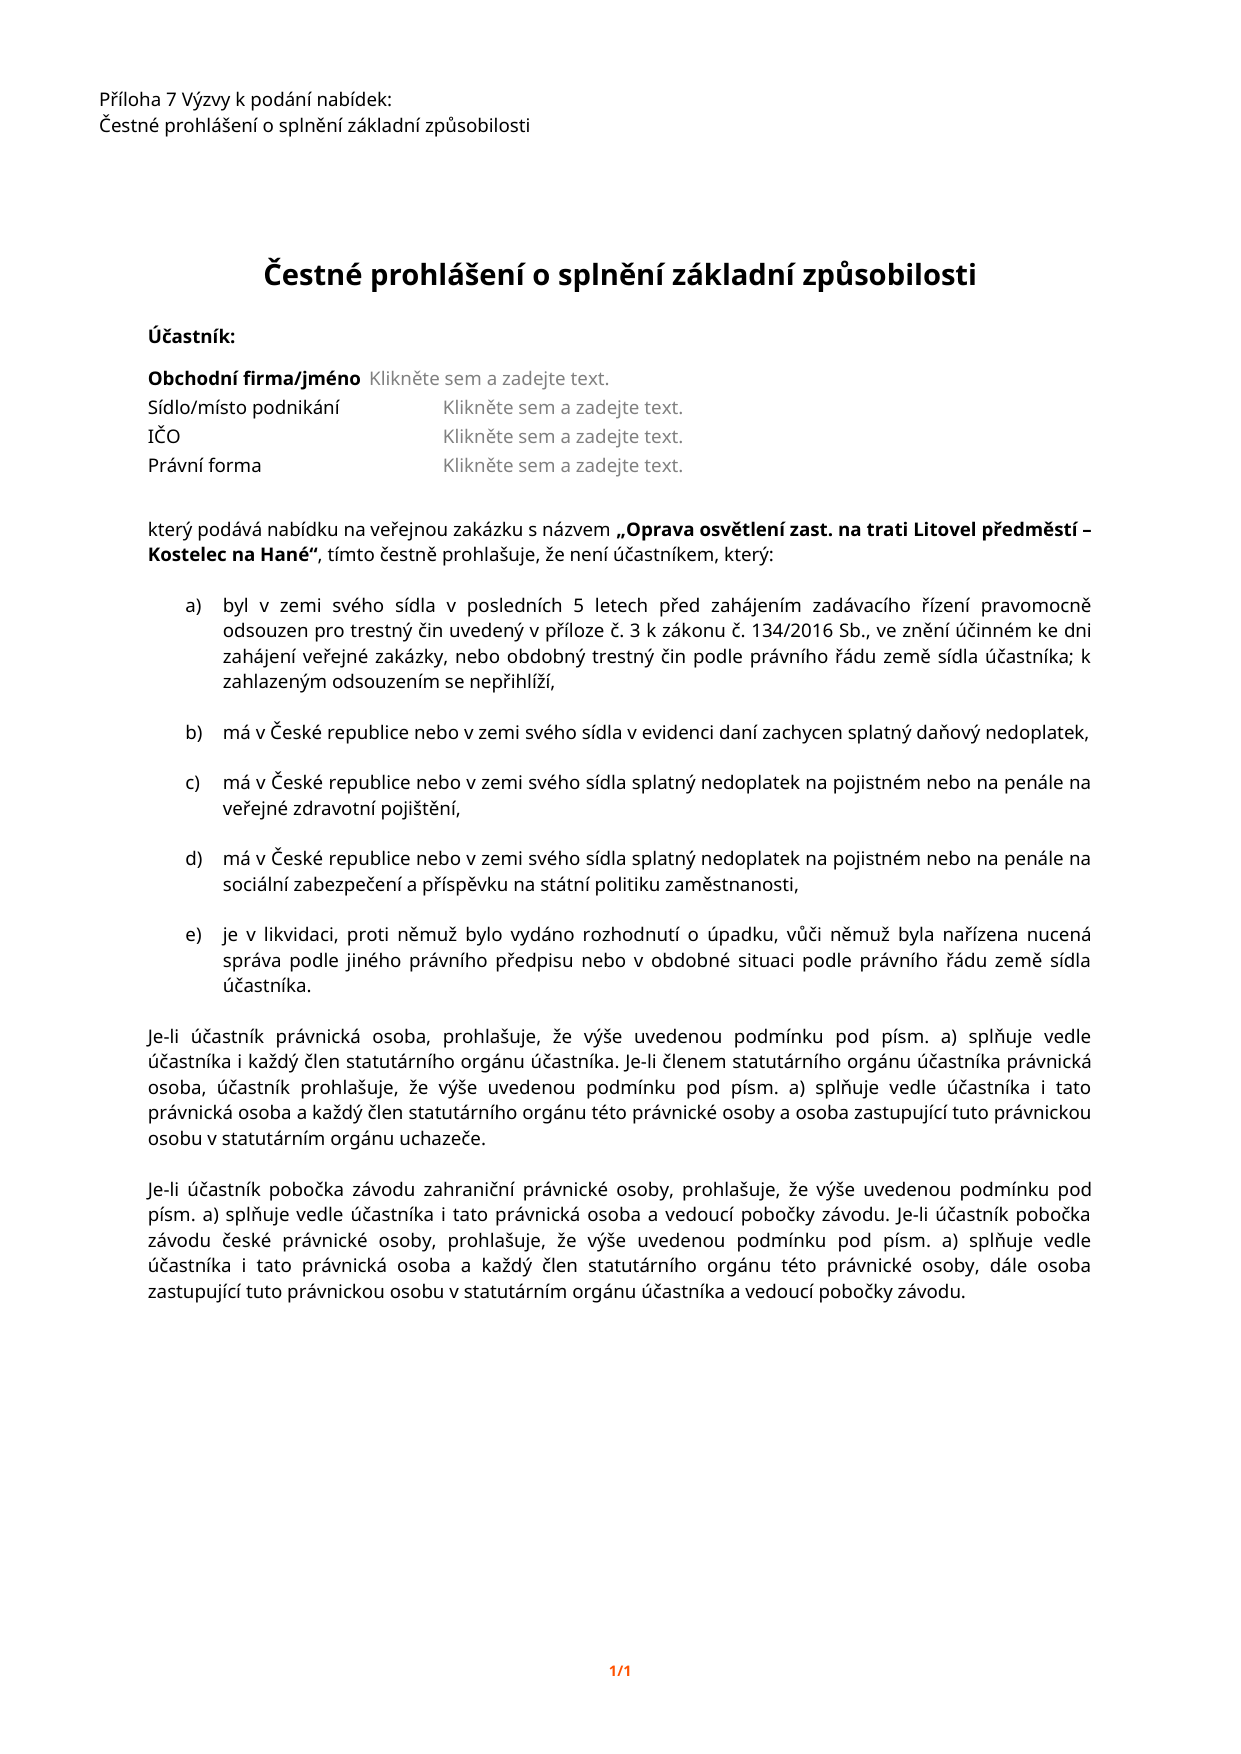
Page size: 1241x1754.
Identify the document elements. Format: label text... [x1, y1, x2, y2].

list má v České republice nebo v zemi svého sídla v evidenci daní zachycen splatný daňový nedoplatek, [185, 719, 1093, 744]
text Sídlo/místo podnikání [148, 391, 1093, 420]
list má v České republice nebo v zemi svého sídla splatný nedoplatek na pojistném nebo na penále na sociální zabezpečení a příspěvku na státní politiku zaměstnanosti, [185, 846, 1093, 897]
title Čestné prohlášení o splnění základní způsobilosti [148, 254, 1093, 293]
text Obchodní firma/jméno [148, 362, 1093, 391]
text Právní forma [148, 449, 1093, 478]
text který podává nabídku na veřejnou zakázku s názvem „Oprava osvětlení zast. na trati Litovel předměstí – Kostelec na Hané“, tímto čestně prohlašuje, že není účastníkem, který: [148, 516, 1093, 567]
text Je-li účastník právnická osoba, prohlašuje, že výše uvedenou podmínku pod písm. a) splňuje vedle účastníka i každý člen statutárního orgánu účastníka. Je-li členem statutárního orgánu účastníka právnická osoba, účastník prohlašuje, že výše uvedenou podmínku pod písm. a) splňuje vedle účastníka i tato právnická osoba a každý člen statutárního orgánu této právnické osoby a osoba zastupující tuto právnickou osobu v statutárním orgánu uchazeče. [148, 1023, 1093, 1151]
list má v České republice nebo v zemi svého sídla splatný nedoplatek na pojistném nebo na penále na veřejné zdravotní pojištění, [185, 769, 1093, 821]
text Je-li účastník pobočka závodu zahraniční právnické osoby, prohlašuje, že výše uvedenou podmínku pod písm. a) splňuje vedle účastníka i tato právnická osoba a vedoucí pobočky závodu. Je-li účastník pobočka závodu české právnické osoby, prohlašuje, že výše uvedenou podmínku pod písm. a) splňuje vedle účastníka i tato právnická osoba a každý člen statutárního orgánu této právnické osoby, dále osoba zastupující tuto právnickou osobu v statutárním orgánu účastníka a vedoucí pobočky závodu. [148, 1176, 1093, 1304]
text IČO [148, 420, 1093, 449]
list je v likvidaci, proti němuž bylo vydáno rozhodnutí o úpadku, vůči němuž byla nařízena nucená správa podle jiného právního předpisu nebo v obdobné situaci podle právního řádu země sídla účastníka. [185, 922, 1093, 998]
list byl v zemi svého sídla v posledních 5 letech před zahájením zadávacího řízení pravomocně odsouzen pro trestný čin uvedený v příloze č. 3 k zákonu č. 134/2016 Sb., ve znění účinném ke dni zahájení veřejné zakázky, nebo obdobný trestný čin podle právního řádu země sídla účastníka; k zahlazeným odsouzením se nepřihlíží, [185, 592, 1093, 694]
text Účastník: [148, 318, 1093, 349]
